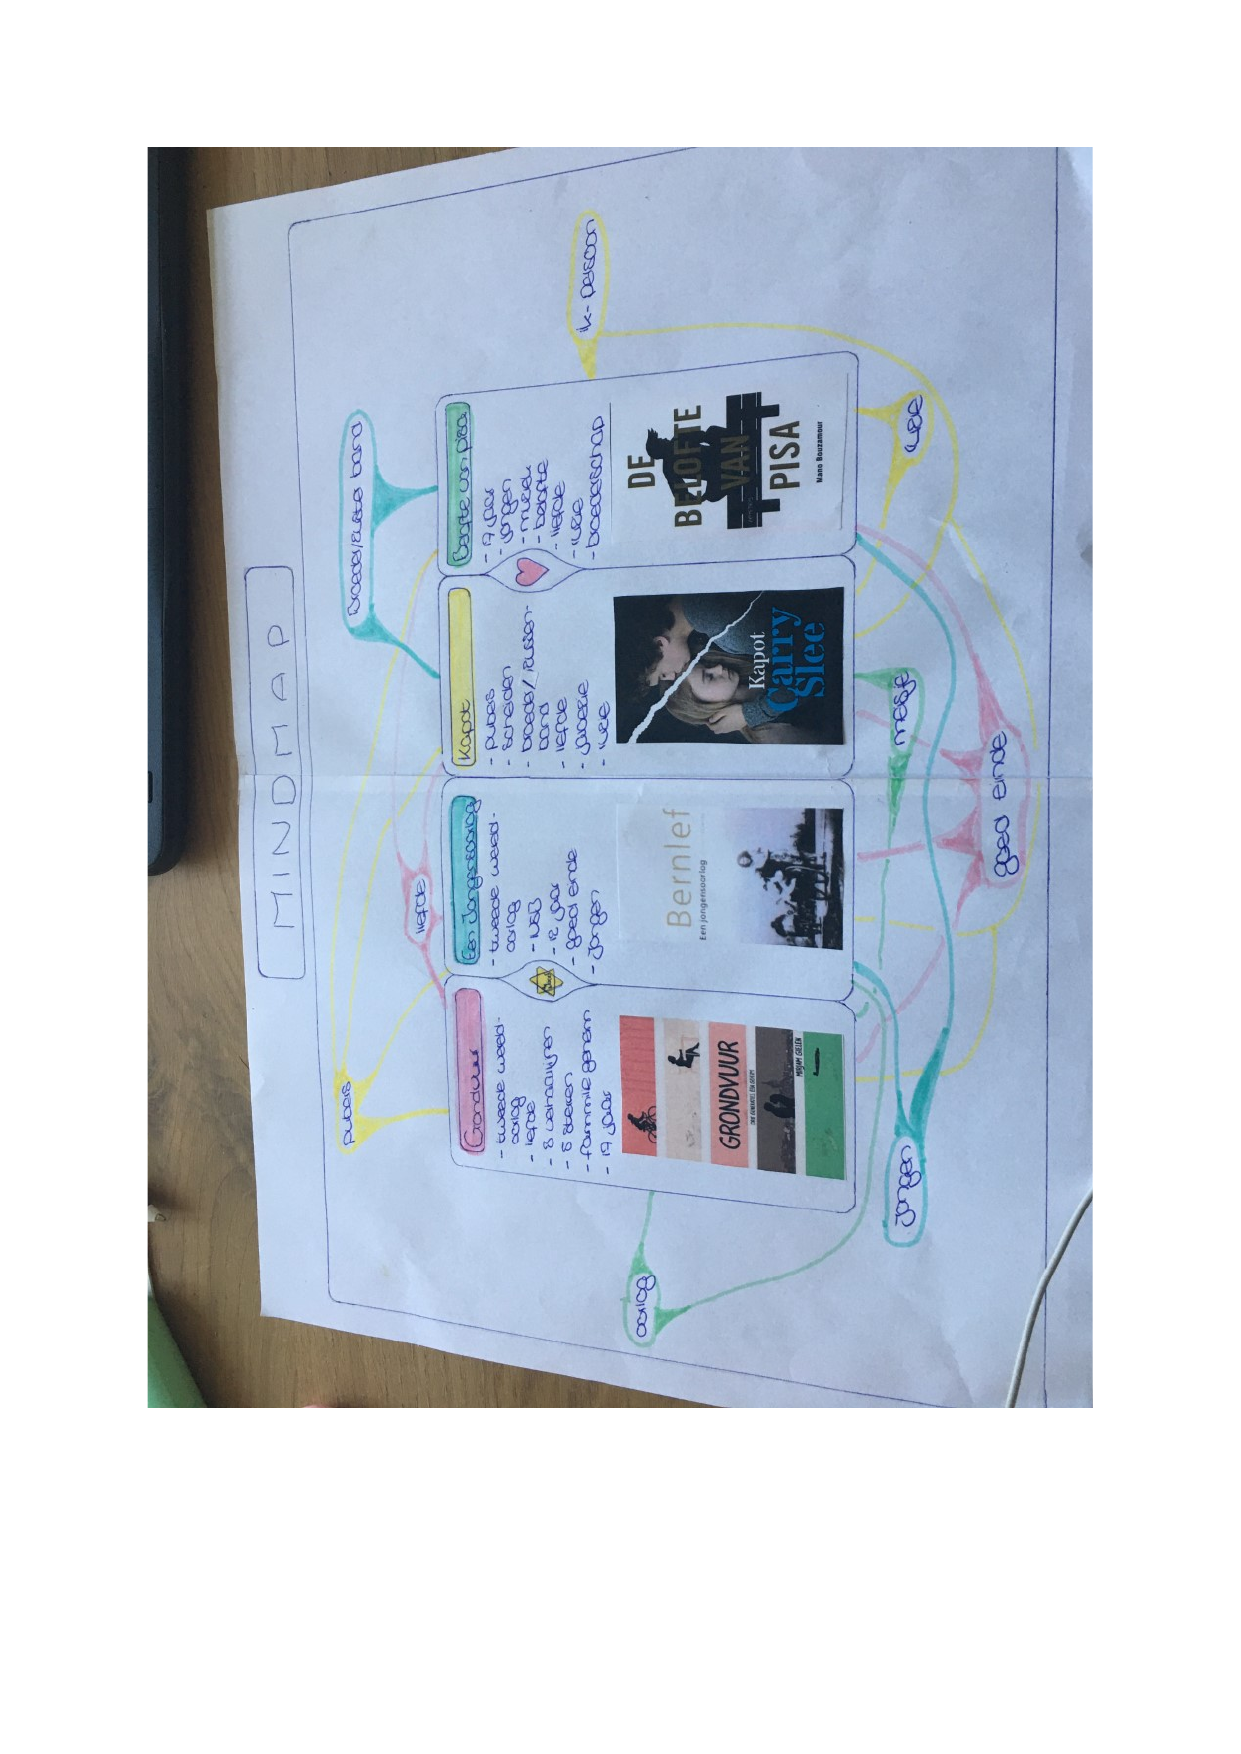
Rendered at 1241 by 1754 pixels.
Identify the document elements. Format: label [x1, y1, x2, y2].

picture [147, 147, 1093, 1408]
